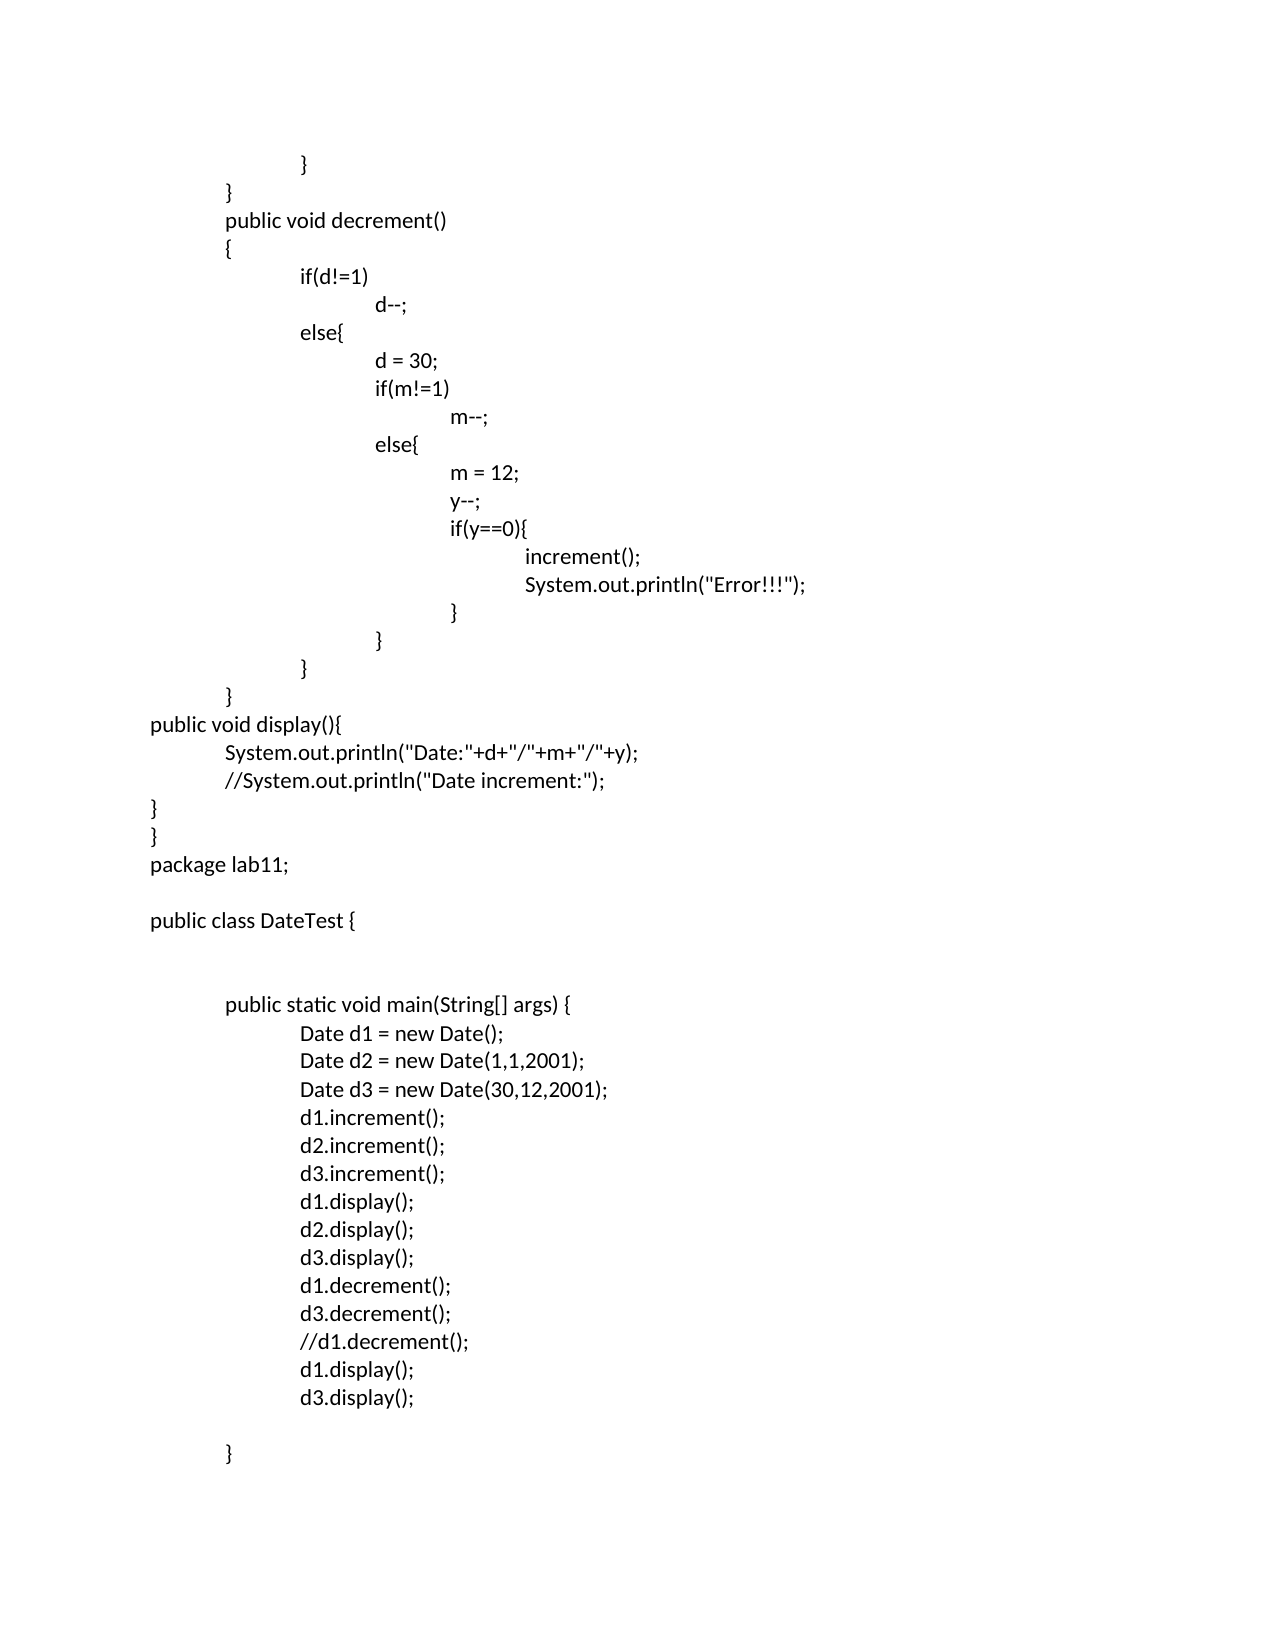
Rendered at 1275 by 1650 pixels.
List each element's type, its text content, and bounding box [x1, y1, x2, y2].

text d1.decrement(); [150, 1271, 1125, 1299]
text } [150, 682, 1125, 710]
text else{ [150, 430, 1125, 458]
text //d1.decrement(); [150, 1327, 1125, 1355]
text } [150, 1439, 1125, 1467]
text public void display(){ [150, 710, 1125, 738]
text System.out.println("Date:"+d+"/"+m+"/"+y); [150, 738, 1125, 766]
text if(y==0){ [150, 514, 1125, 542]
text } [150, 654, 1125, 682]
text } [150, 822, 1125, 851]
text m = 12; [150, 458, 1125, 486]
text if(m!=1) [150, 374, 1125, 402]
text } [150, 178, 1125, 206]
text public void decrement() [150, 206, 1125, 234]
text public class DateTest { [150, 907, 1125, 934]
text d3.display(); [150, 1243, 1125, 1271]
text d2.increment(); [150, 1131, 1125, 1159]
text package lab11; [150, 851, 1125, 878]
text if(d!=1) [150, 262, 1125, 290]
text } [150, 598, 1125, 626]
text d2.display(); [150, 1215, 1125, 1243]
text } [150, 794, 1125, 822]
text d3.decrement(); [150, 1299, 1125, 1327]
text y--; [150, 486, 1125, 514]
text d--; [150, 290, 1125, 318]
text d1.display(); [150, 1187, 1125, 1215]
text Date d1 = new Date(); [150, 1019, 1125, 1047]
text d3.display(); [150, 1383, 1125, 1411]
text else{ [150, 318, 1125, 346]
text public static void main(String[] args) { [150, 991, 1125, 1019]
text //System.out.println("Date increment:"); [150, 766, 1125, 794]
text System.out.println("Error!!!"); [150, 570, 1125, 598]
text m--; [150, 402, 1125, 430]
text Date d2 = new Date(1,1,2001); [150, 1047, 1125, 1075]
text d = 30; [150, 346, 1125, 374]
text } [150, 150, 1125, 178]
text d3.increment(); [150, 1159, 1125, 1187]
text } [150, 626, 1125, 654]
text Date d3 = new Date(30,12,2001); [150, 1075, 1125, 1103]
text d1.increment(); [150, 1103, 1125, 1131]
text d1.display(); [150, 1355, 1125, 1383]
text { [150, 234, 1125, 262]
text increment(); [150, 542, 1125, 570]
